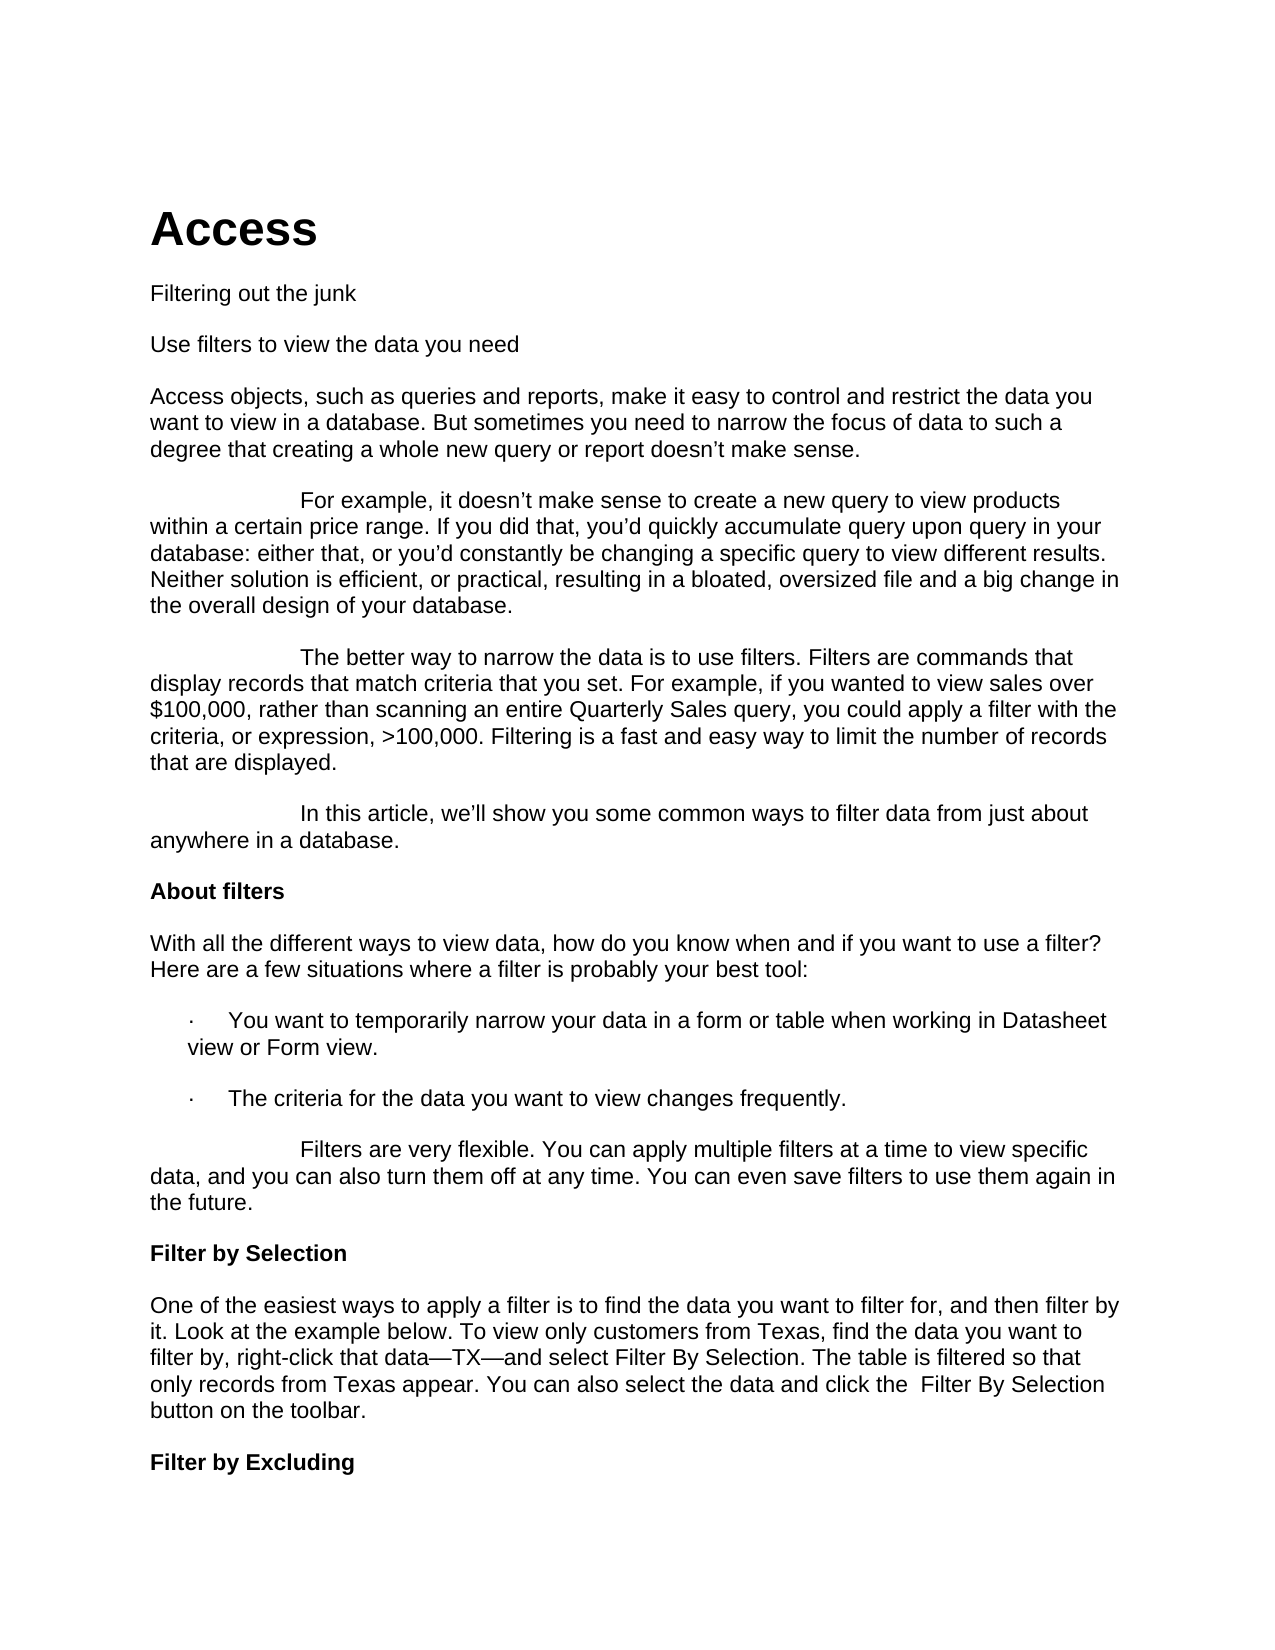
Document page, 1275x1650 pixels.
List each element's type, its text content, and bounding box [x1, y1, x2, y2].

text Access objects, such as queries and reports, make it easy to control and restrict the data you want to view in a database. But sometimes you need to narrow the focus of data to such a degree that creating a whole new query or report doesn’t make sense. [150, 383, 1125, 462]
text · You want to temporarily narrow your data in a form or table when working in Datasheet view or Form view. [187, 1007, 1125, 1060]
text Use filters to view the data you need [150, 331, 1125, 358]
text Filter by Selection [150, 1240, 1125, 1267]
text The better way to narrow the data is to use filters. Filters are commands that display records that match criteria that you set. For example, if you wanted to view sales over $100,000, rather than scanning an entire Quarterly Sales query, you could apply a filter with the criteria, or expression, >100,000. Filtering is a fast and easy way to limit the number of records that are displayed. [150, 644, 1125, 775]
text Filtering out the junk [150, 280, 1125, 306]
subtitle Access [150, 200, 1125, 255]
text · The criteria for the data you want to view changes frequently. [187, 1085, 1125, 1111]
text For example, it doesn’t make sense to create a new query to view products within a certain price range. If you did that, you’d quickly accumulate query upon query in your database: either that, or you’d constantly be changing a specific query to view different results. Neither solution is efficient, or practical, resulting in a bloated, oversized file and a big change in the overall design of your database. [150, 487, 1125, 619]
text One of the easiest ways to apply a filter is to find the data you want to filter for, and then filter by it. Look at the example below. To view only customers from Texas, find the data you want to filter by, right-click that data—TX—and select Filter By Selection. The table is filtered so that only records from Texas appear. You can also select the data and click the Filter By Selection button on the toolbar. [150, 1292, 1125, 1423]
text In this article, we’ll show you some common ways to filter data from just about anywhere in a database. [150, 800, 1125, 853]
text Filter by Excluding [150, 1448, 1125, 1475]
text About filters [150, 878, 1125, 904]
text Filters are very flexible. You can apply multiple filters at a time to view specific data, and you can also turn them off at any time. You can even save filters to use them again in the future. [150, 1136, 1125, 1215]
text With all the different ways to view data, how do you know when and if you want to use a filter? Here are a few situations where a filter is probably your best tool: [150, 929, 1125, 982]
